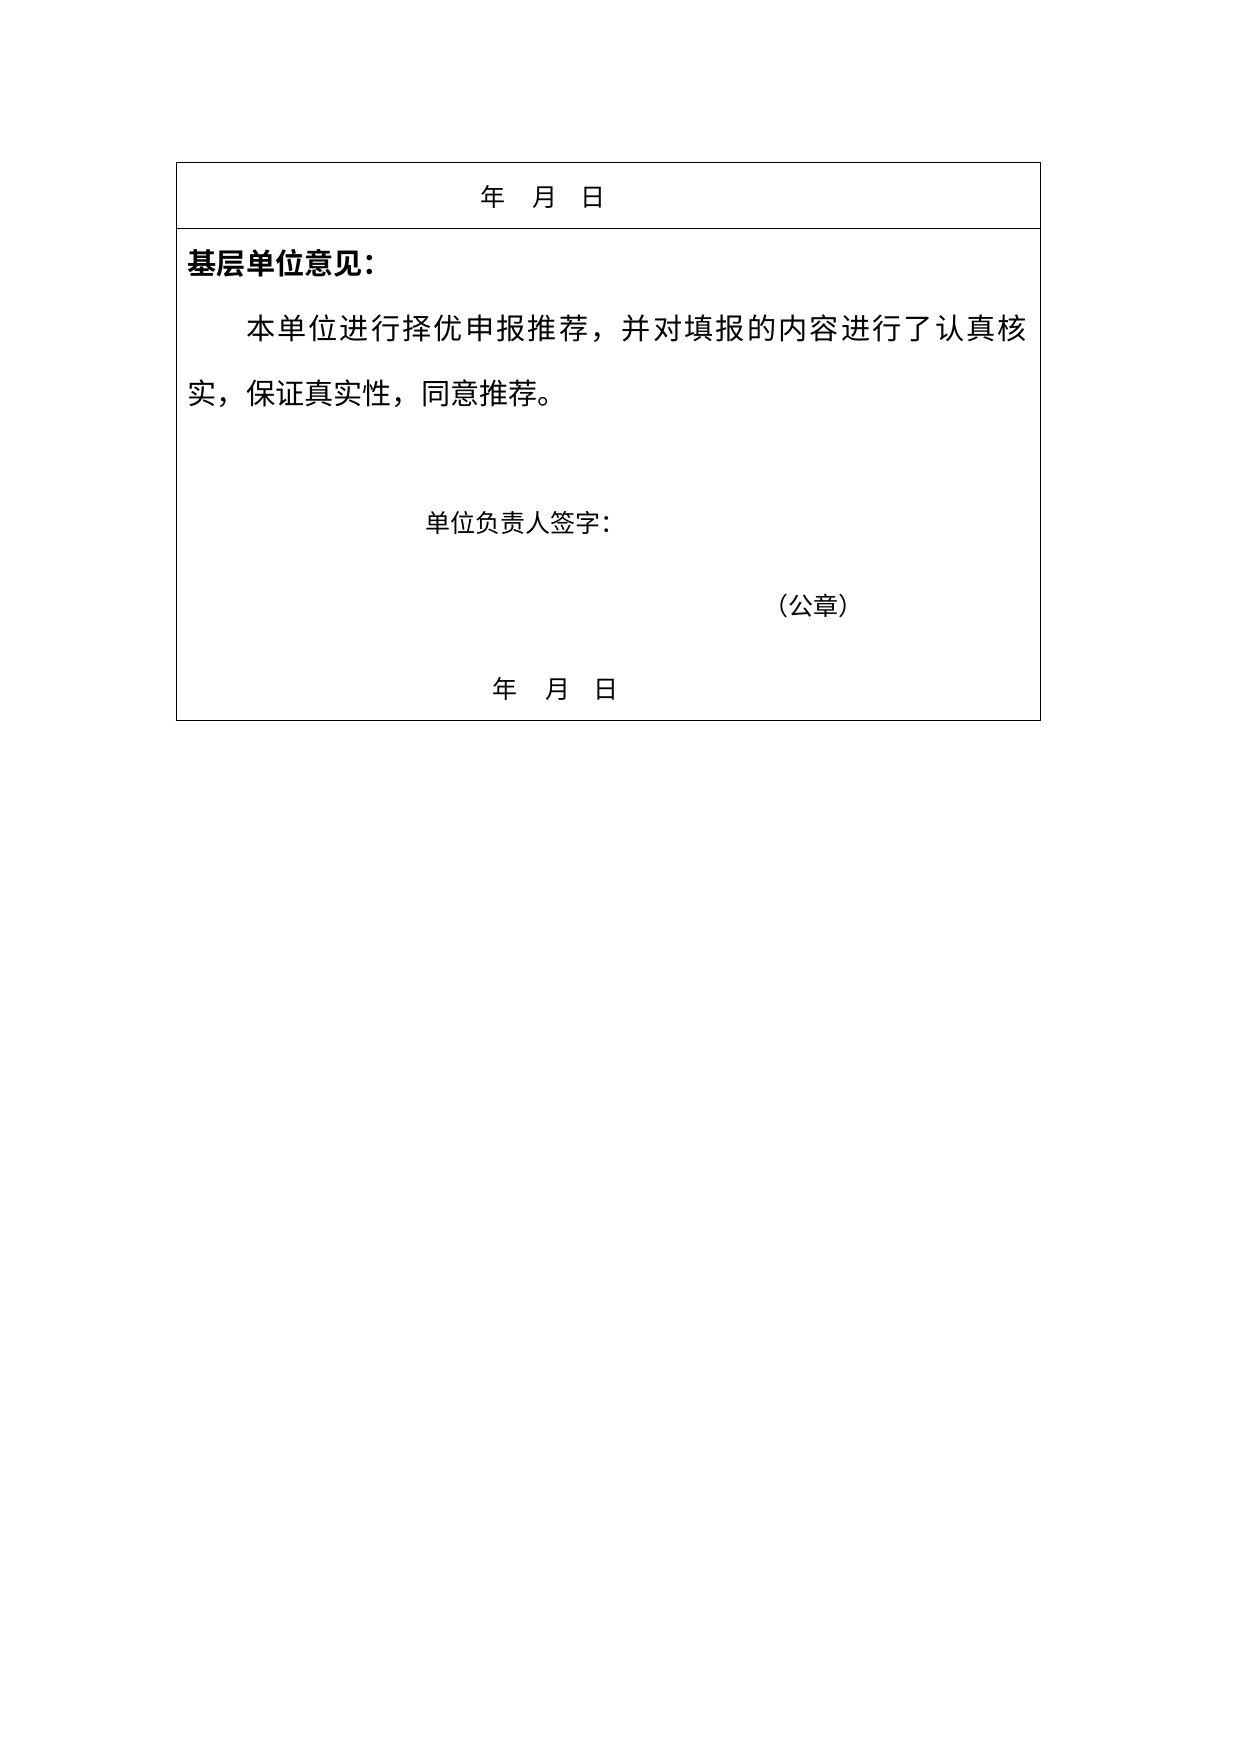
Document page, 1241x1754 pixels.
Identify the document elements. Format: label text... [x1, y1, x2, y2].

table_cell 基层单位意见： 本单位进行择优申报推荐，并对填报的内容进行了认真核实，保证真实性，同意推荐。 单位负责人签字： （公章） 年 月 日 [177, 229, 1040, 720]
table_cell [177, 163, 1040, 228]
